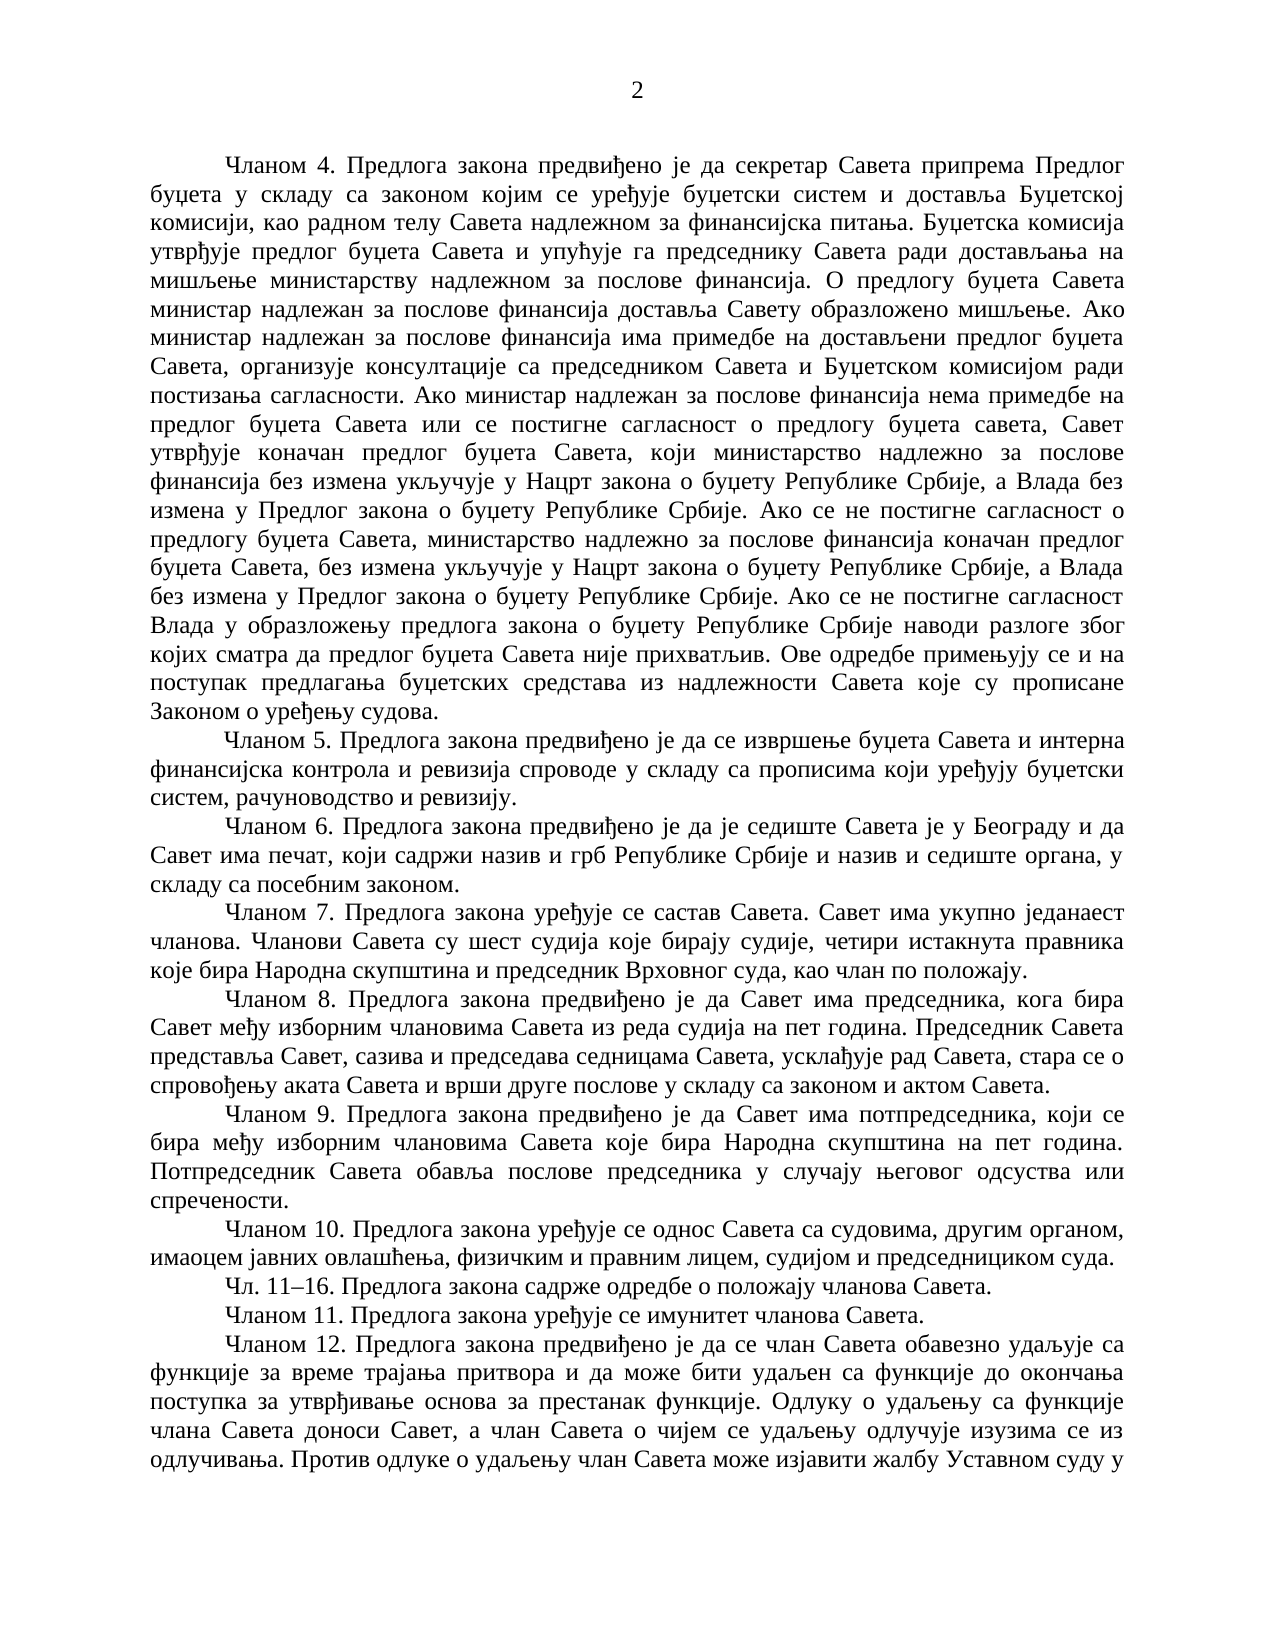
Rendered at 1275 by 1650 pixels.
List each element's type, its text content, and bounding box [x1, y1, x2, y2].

text Чланом 10. Предлога закона уређује се однос Савета са судовима, другим органом, имаоцем јавних овлашћења, физичким и правним лицем, судијом и председнициком суда. [150, 1214, 1125, 1271]
text Чланом 4. Предлога закона предвиђено је да секретар Савета припрема Предлог буџета у складу са законом којим се уређује буџетски систем и доставља Буџетској комисији, као радном телу Савета надлежном за финансијска питања. Буџетска комисија утврђује предлог буџета Савета и упућује га председнику Савета ради достављања на мишљење министарству надлежном за послове финансија. О предлогу буџета Савета министар надлежан за послове финансија доставља Савету образложено мишљење. Ако министар надлежан за послове финансија има примедбе на достављени предлог буџета Савета, организује консултације са председником Савета и Буџетском комисијом ради постизања сагласности. Ако министар надлежан за послове финансија нема примедбе на предлог буџета Савета или се постигне сагласност о предлогу буџета савета, Савет утврђује коначан предлог буџета Савета, који министарство надлежно за послове финансија без измена укључује у Нацрт закона о буџету Републике Србије, а Влада без измена у Предлог закона о буџету Републике Србије. Ако се не постигне сагласност о предлогу буџета Савета, министарство надлежно за послове финансија коначан предлог буџета Савета, без измена укључује у Нацрт закона о буџету Републике Србије, а Влада без измена у Предлог закона о буџету Републике Србије. Ако се не постигне сагласност Влада у образложењу предлога закона о буџету Републике Србије наводи разлоге због којих сматра да предлог буџета Савета није прихватљив. Ове одредбе примењују се и на поступак предлагања буџетских средстава из надлежности Савета које су прописане Законом о уређењу судова. [150, 150, 1125, 725]
text Чланом 8. Предлога закона предвиђено је да Савет има председника, кога бира Савет међу изборним члановима Савета из реда судија на пет година. Председник Савета представља Савет, сазива и председава седницама Савета, усклађује рад Савета, стара се о спровођењу аката Савета и врши друге послове у складу са законом и актом Савета. [150, 984, 1125, 1099]
text Чланом 9. Предлога закона предвиђено је да Савет има потпредседника, који се бира међу изборним члановима Савета које бира Народна скупштина на пет година. Потпредседник Савета обавља послове председника у случају његовог одсуства или спречености. [150, 1099, 1125, 1214]
text Чл. 11‒16. Предлога закона садрже одредбе о положају чланова Савета. [150, 1271, 1125, 1300]
text Чланом 5. Предлога закона предвиђено је да се извршење буџета Савета и интерна финансијска контрола и ревизија спроводе у складу са прописима који уређују буџетски систем, рачуноводство и ревизију. [150, 725, 1125, 811]
text Чланом 6. Предлога закона предвиђено је да је седиште Савета је у Београду и да Савет има печат, који садржи назив и грб Републике Србије и назив и седиште органа, у складу са посебним законoм. [150, 811, 1125, 897]
text Чланом 11. Предлога закона уређује се имунитет чланова Савета. [150, 1300, 1125, 1329]
text Чланом 7. Предлога закона уређује се састав Савета. Савет има укупно једанаест чланова. Чланови Савета су шест судија које бирају судије, четири истакнута правника које бира Народна скупштина и председник Врховног суда, као члан по положају. [150, 897, 1125, 984]
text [150, 1329, 1125, 1472]
